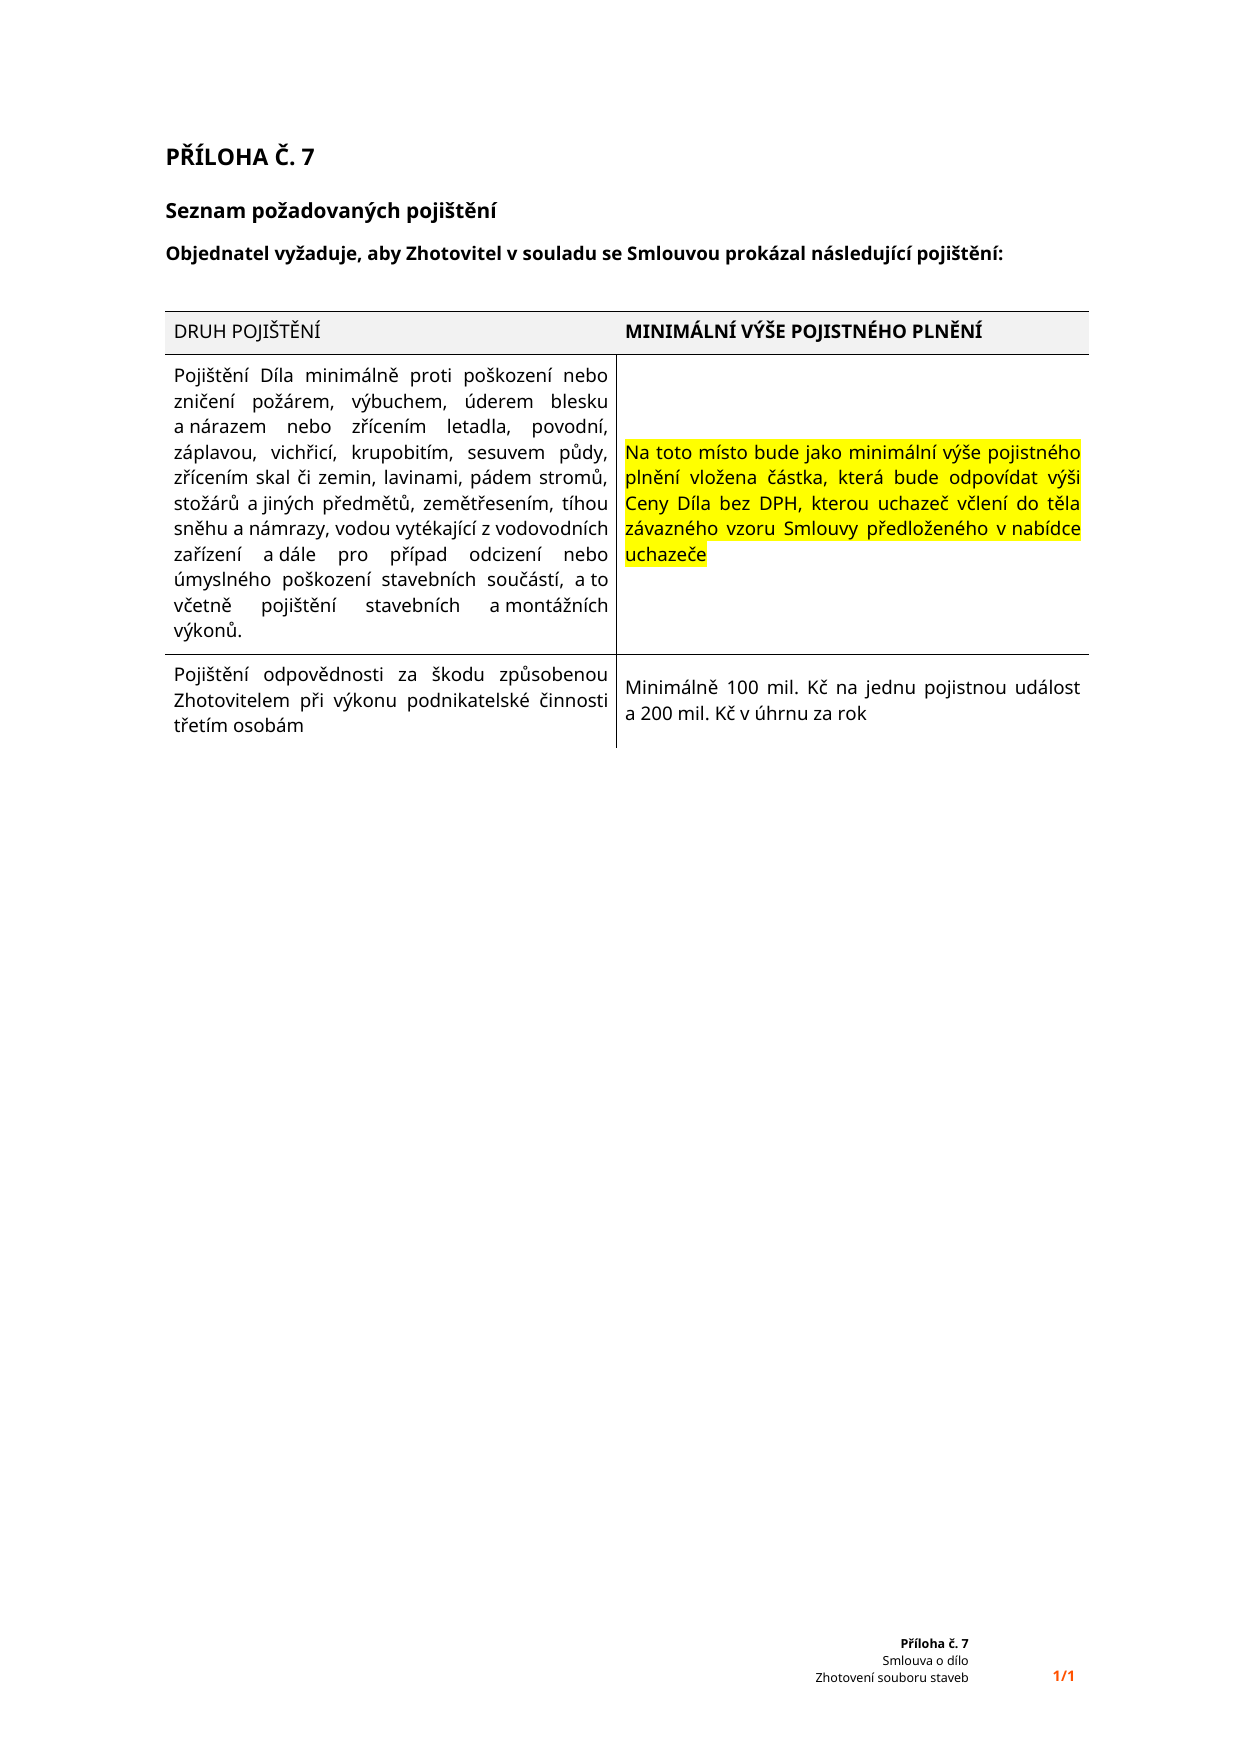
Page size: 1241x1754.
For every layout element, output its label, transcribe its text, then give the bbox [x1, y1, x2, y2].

table_cell Na toto místo bude jako minimální výše pojistného plnění vložena částka, která bude odpovídat výši Ceny Díla bez DPH, kterou uchazeč včlení do těla závazného vzoru Smlouvy předloženého v nabídce uchazeče [617, 355, 1089, 653]
text Seznam požadovaných pojištění [165, 197, 1075, 225]
text Objednatel vyžaduje, aby Zhotovitel v souladu se Smlouvou prokázal následující pojištění: [165, 240, 1075, 266]
table_header MINIMÁLNÍ VÝŠE POJISTNÉHO PLNĚNÍ [617, 312, 1089, 354]
table_header DRUH POJIŠTĚNÍ [165, 312, 617, 354]
text Příloha č. 7 [165, 141, 1075, 173]
table_cell Minimálně 100 mil. Kč na jednu pojistnou událost a 200 mil. Kč v úhrnu za rok [617, 655, 1089, 748]
table_cell Pojištění Díla minimálně proti poškození nebo zničení požárem, výbuchem, úderem blesku a nárazem nebo zřícením letadla, povodní, záplavou, vichřicí, krupobitím, sesuvem půdy, zřícením skal či zemin, lavinami, pádem stromů, stožárů a jiných předmětů, zemětřesením, tíhou sněhu a námrazy, vodou vytékající z vodovodních zařízení a dále pro případ odcizení nebo úmyslného poškození stavebních součástí, a to včetně pojištění stavebních a montážních výkonů. [165, 355, 616, 653]
table_cell Pojištění odpovědnosti za škodu způsobenou Zhotovitelem při výkonu podnikatelské činnosti třetím osobám [165, 655, 616, 748]
